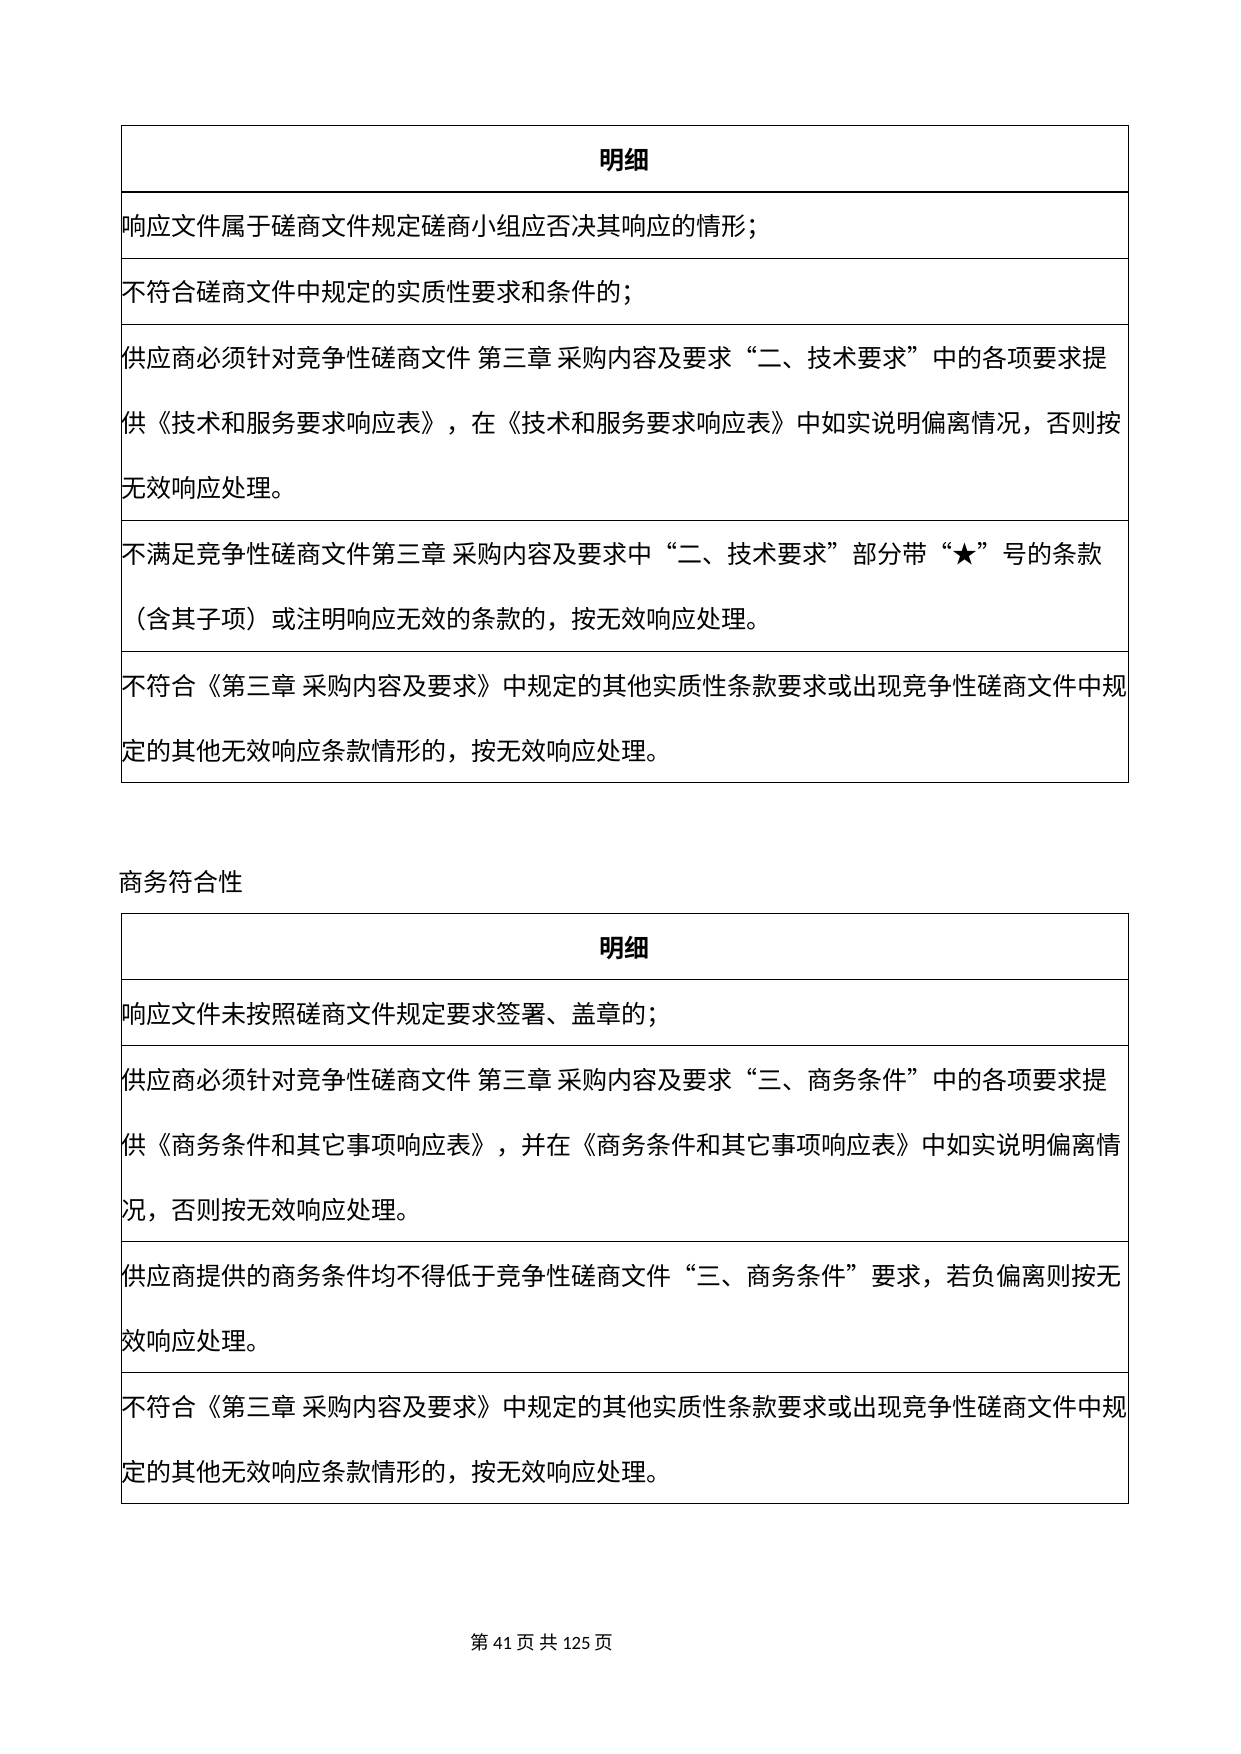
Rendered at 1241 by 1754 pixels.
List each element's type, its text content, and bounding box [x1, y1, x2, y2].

table_cell 不符合磋商文件中规定的实质性要求和条件的； [122, 259, 1128, 323]
table_cell 响应文件属于磋商文件规定磋商小组应否决其响应的情形； [122, 193, 1128, 257]
table_header 明细 [122, 126, 1128, 191]
table_cell 响应文件未按照磋商文件规定要求签署、盖章的； [122, 980, 1128, 1045]
table_cell 不符合《第三章 采购内容及要求》中规定的其他实质性条款要求或出现竞争性磋商文件中规定的其他无效响应条款情形的，按无效响应处理。 [122, 652, 1128, 782]
table_cell 供应商必须针对竞争性磋商文件 第三章 采购内容及要求“二、技术要求”中的各项要求提供《技术和服务要求响应表》，在《技术和服务要求响应表》中如实说明偏离情况，否则按无效响应处理。 [122, 325, 1128, 519]
table_cell 不满足竞争性磋商文件第三章 采购内容及要求中“二、技术要求”部分带“★”号的条款（含其子项）或注明响应无效的条款的，按无效响应处理。 [122, 521, 1128, 651]
table_cell 不符合《第三章 采购内容及要求》中规定的其他实质性条款要求或出现竞争性磋商文件中规定的其他无效响应条款情形的，按无效响应处理。 [122, 1373, 1128, 1503]
table_cell 供应商提供的商务条件均不得低于竞争性磋商文件“三、商务条件”要求，若负偏离则按无效响应处理。 [122, 1242, 1128, 1372]
table_header 明细 [122, 914, 1128, 979]
text 商务符合性 [118, 848, 1122, 913]
table_cell 供应商必须针对竞争性磋商文件 第三章 采购内容及要求“三、商务条件”中的各项要求提供《商务条件和其它事项响应表》，并在《商务条件和其它事项响应表》中如实说明偏离情况，否则按无效响应处理。 [122, 1046, 1128, 1241]
